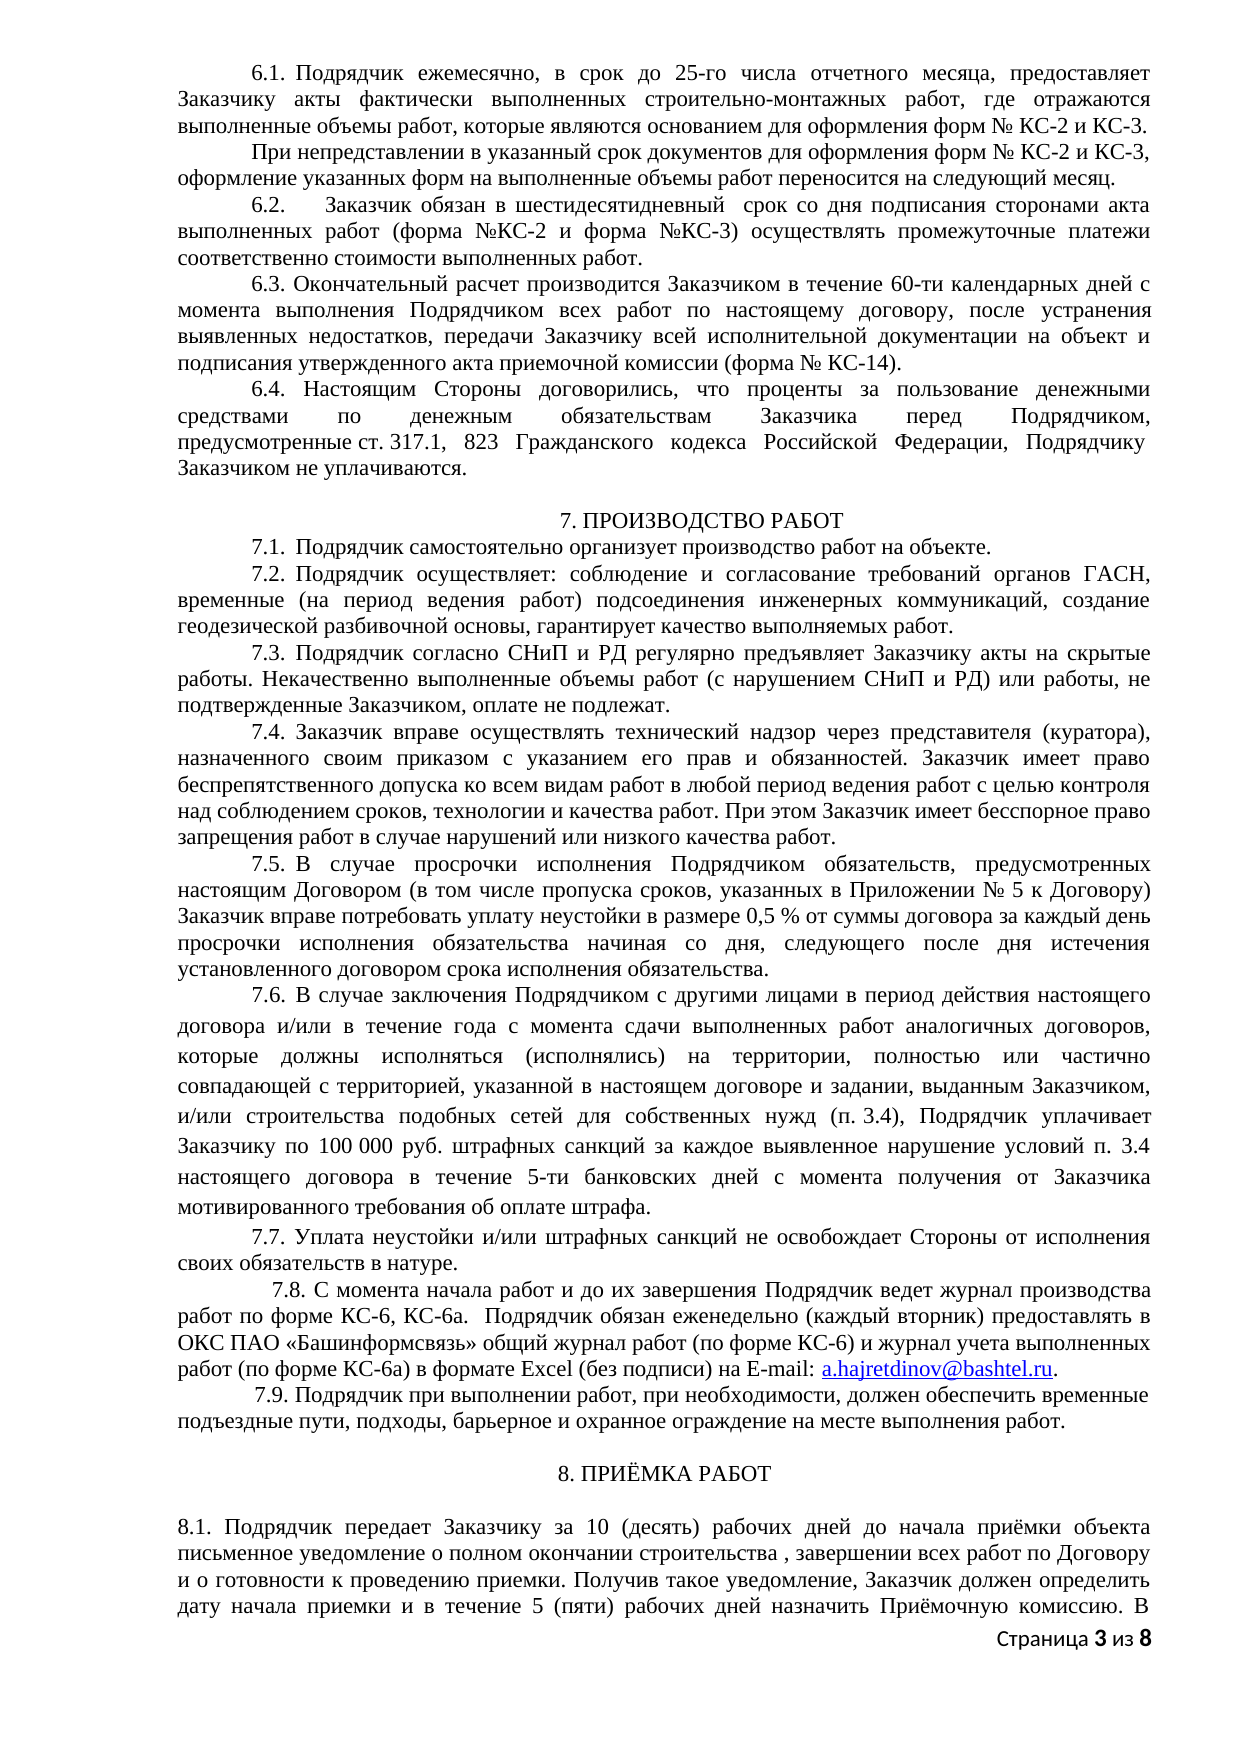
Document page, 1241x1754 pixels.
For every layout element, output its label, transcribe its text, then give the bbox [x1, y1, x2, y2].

text 7.4. Заказчик вправе осуществлять технический надзор через представителя (куратора), назначенного своим приказом с указанием его прав и обязанностей. Заказчик имеет право беспрепятственного допуска ко всем видам работ в любой период ведения работ с целью контроля над соблюдением сроков, технологии и качества работ. При этом Заказчик имеет бесспорное право запрещения работ в случае нарушений или низкого качества работ. [177, 718, 1152, 850]
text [177, 1513, 1152, 1618]
text 7.3. Подрядчик согласно СНиП и РД регулярно предъявляет Заказчику акты на скрытые работы. Некачественно выполненные объемы работ (с нарушением СНиП и РД) или работы, не подтвержденные Заказчиком, оплате не подлежат. [177, 639, 1152, 718]
text 6.2. Заказчик обязан в шестидесятидневный срок со дня подписания сторонами акта выполненных работ (форма №КС-2 и форма №КС-3) осуществлять промежуточные платежи соответственно стоимости выполненных работ. [177, 191, 1152, 270]
text 7.2. Подрядчик осуществляет: соблюдение и согласование требований органов ГАСН, временные (на период ведения работ) подсоединения инженерных коммуникаций, создание геодезической разбивочной основы, гарантирует качество выполняемых работ. [177, 560, 1152, 639]
text 7.8. С момента начала работ и до их завершения Подрядчик ведет журнал производства работ по форме КС-6, КС-6а. Подрядчик обязан еженедельно (каждый вторник) предоставлять в ОКС ПАО «Башинформсвязь» общий журнал работ (по форме КС-6) и журнал учета выполненных работ (по форме КС-6а) в формате Excel (без подписи) на E-mail: a.hajretdinov@bashtel.ru. [177, 1276, 1152, 1381]
text 7.9. Подрядчик при выполнении работ, при необходимости, должен обеспечить временные подъездные пути, подходы, барьерное и охранное ограждение на месте выполнения работ. [177, 1381, 1152, 1434]
text При непредставлении в указанный срок документов для оформления форм № КС-2 и КС-3, оформление указанных форм на выполненные объемы работ переносится на следующий месяц. [177, 138, 1152, 191]
text 7.5. В случае просрочки исполнения Подрядчиком обязательств, предусмотренных настоящим Договором (в том числе пропуска сроков, указанных в Приложении № 5 к Договору) Заказчик вправе потребовать уплату неустойки в размере 0,5 % от суммы договора за каждый день просрочки исполнения обязательства начиная со дня, следующего после дня истечения установленного договором срока исполнения обязательства. [177, 850, 1152, 981]
text 6.1. Подрядчик ежемесячно, в срок до 25-го числа отчетного месяца, предоставляет Заказчику акты фактически выполненных строительно-монтажных работ, где отражаются выполненные объемы работ, которые являются основанием для оформления форм № КС-2 и КС-3. [177, 59, 1152, 138]
text 6.3. Окончательный расчет производится Заказчиком в течение 60-ти календарных дней с момента выполнения Подрядчиком всех работ по настоящему договору, после устранения выявленных недостатков, передачи Заказчику всей исполнительной документации на объект и подписания утвержденного акта приемочной комиссии (форма № КС-14). [177, 270, 1152, 375]
text 7.7. Уплата неустойки и/или штрафных санкций не освобождает Стороны от исполнения своих обязательств в натуре. [177, 1223, 1152, 1276]
text 7.1. Подрядчик самостоятельно организует производство работ на объекте. [177, 533, 1152, 560]
text 6.4. Настоящим Стороны договорились, что проценты за пользование денежными средствами по денежным обязательствам Заказчика перед Подрядчиком, предусмотренные ст. 317.1, 823 Гражданского кодекса Российской Федерации, Подрядчику Заказчиком не уплачиваются. [177, 375, 1152, 481]
text 7. ПРОИЗВОДСТВО РАБОТ [177, 507, 1152, 533]
text 8. ПРИЁМКА РАБОТ [177, 1460, 1152, 1487]
text 7.6. В случае заключения Подрядчиком с другими лицами в период действия настоящего договора и/или в течение года с момента сдачи выполненных работ аналогичных договоров, которые должны исполняться (исполнялись) на территории, полностью или частично совпадающей с территорией, указанной в настоящем договоре и задании, выданным Заказчиком, и/или строительства подобных сетей для собственных нужд (п. 3.4), Подрядчик уплачивает Заказчику по 100 000 руб. штрафных санкций за каждое выявленное нарушение условий п. 3.4 настоящего договора в течение 5-ти банковских дней с момента получения от Заказчика мотивированного требования об оплате штрафа. [177, 981, 1152, 1219]
